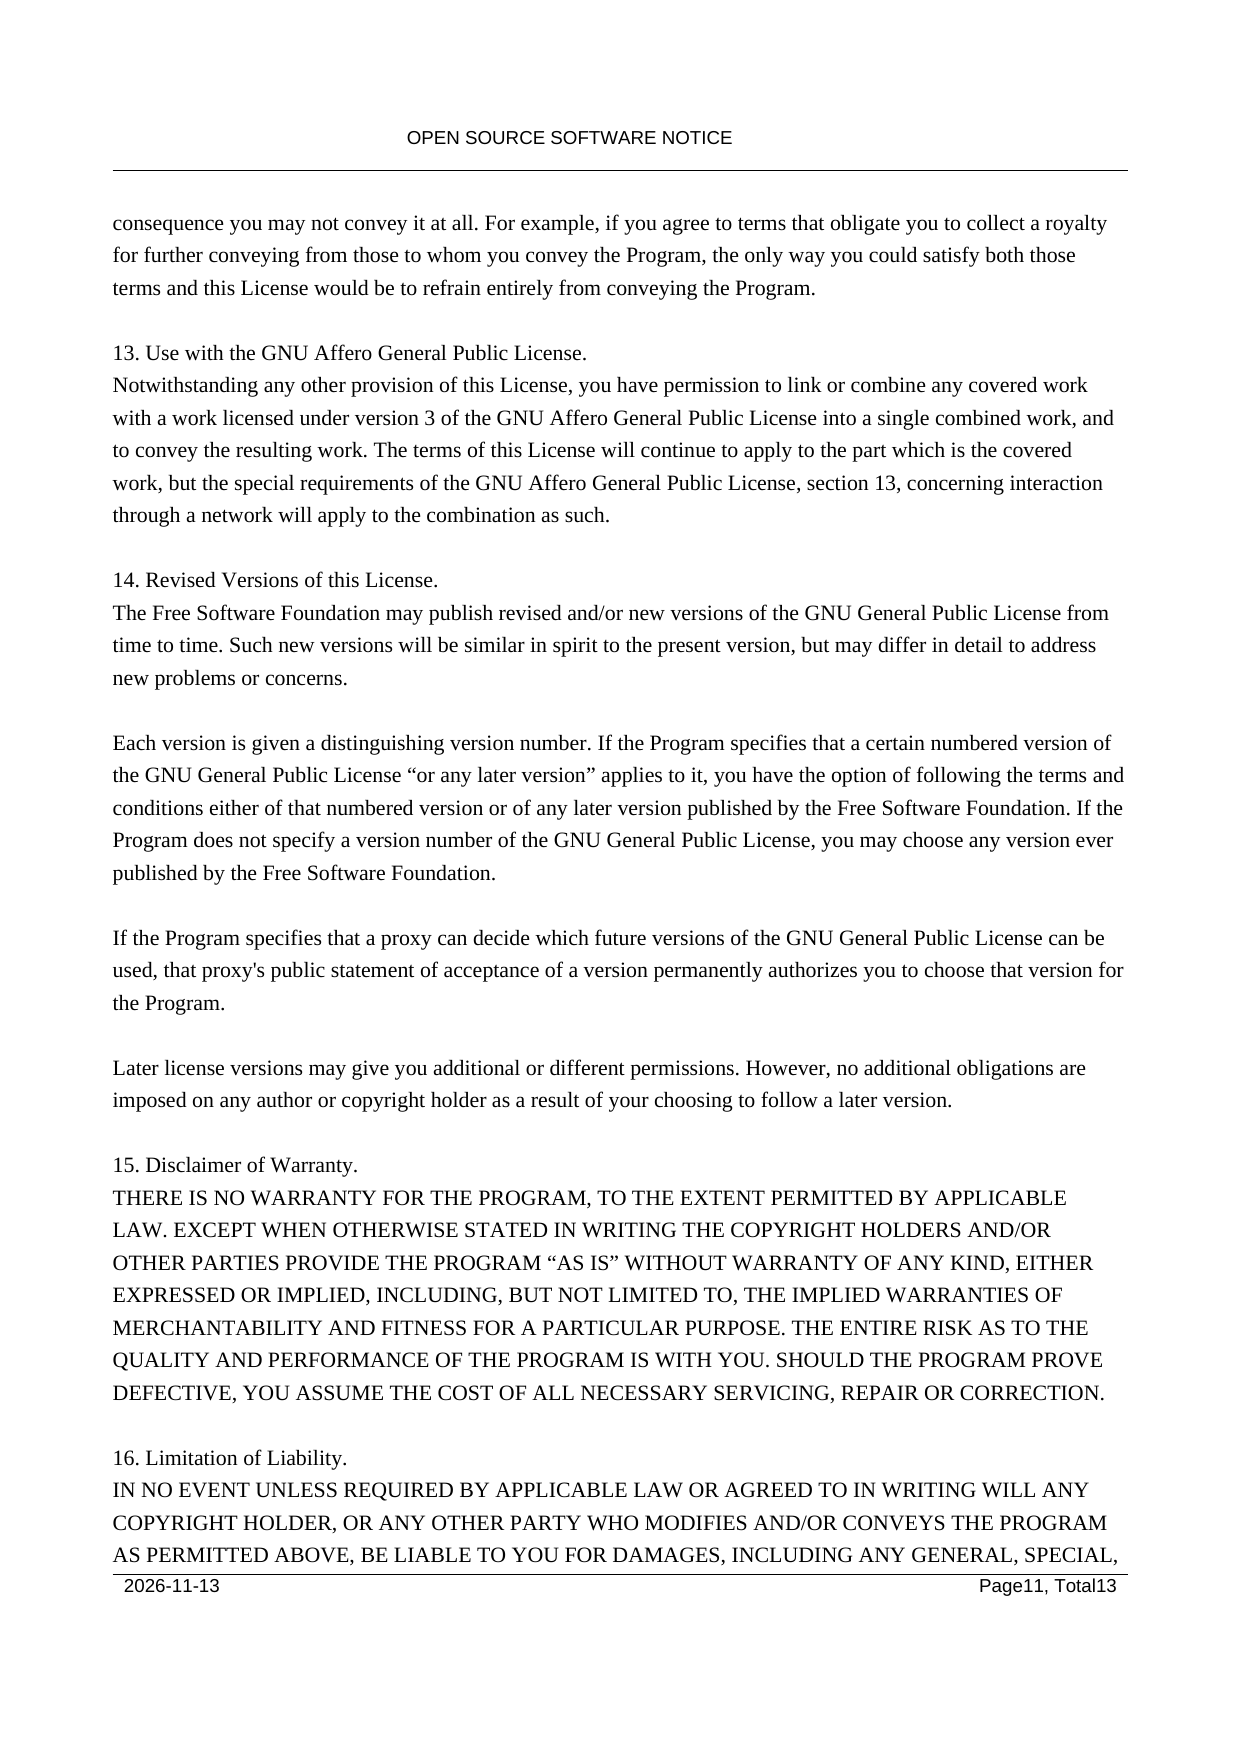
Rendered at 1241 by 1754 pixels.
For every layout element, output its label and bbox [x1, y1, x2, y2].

text [112, 206, 1128, 1571]
